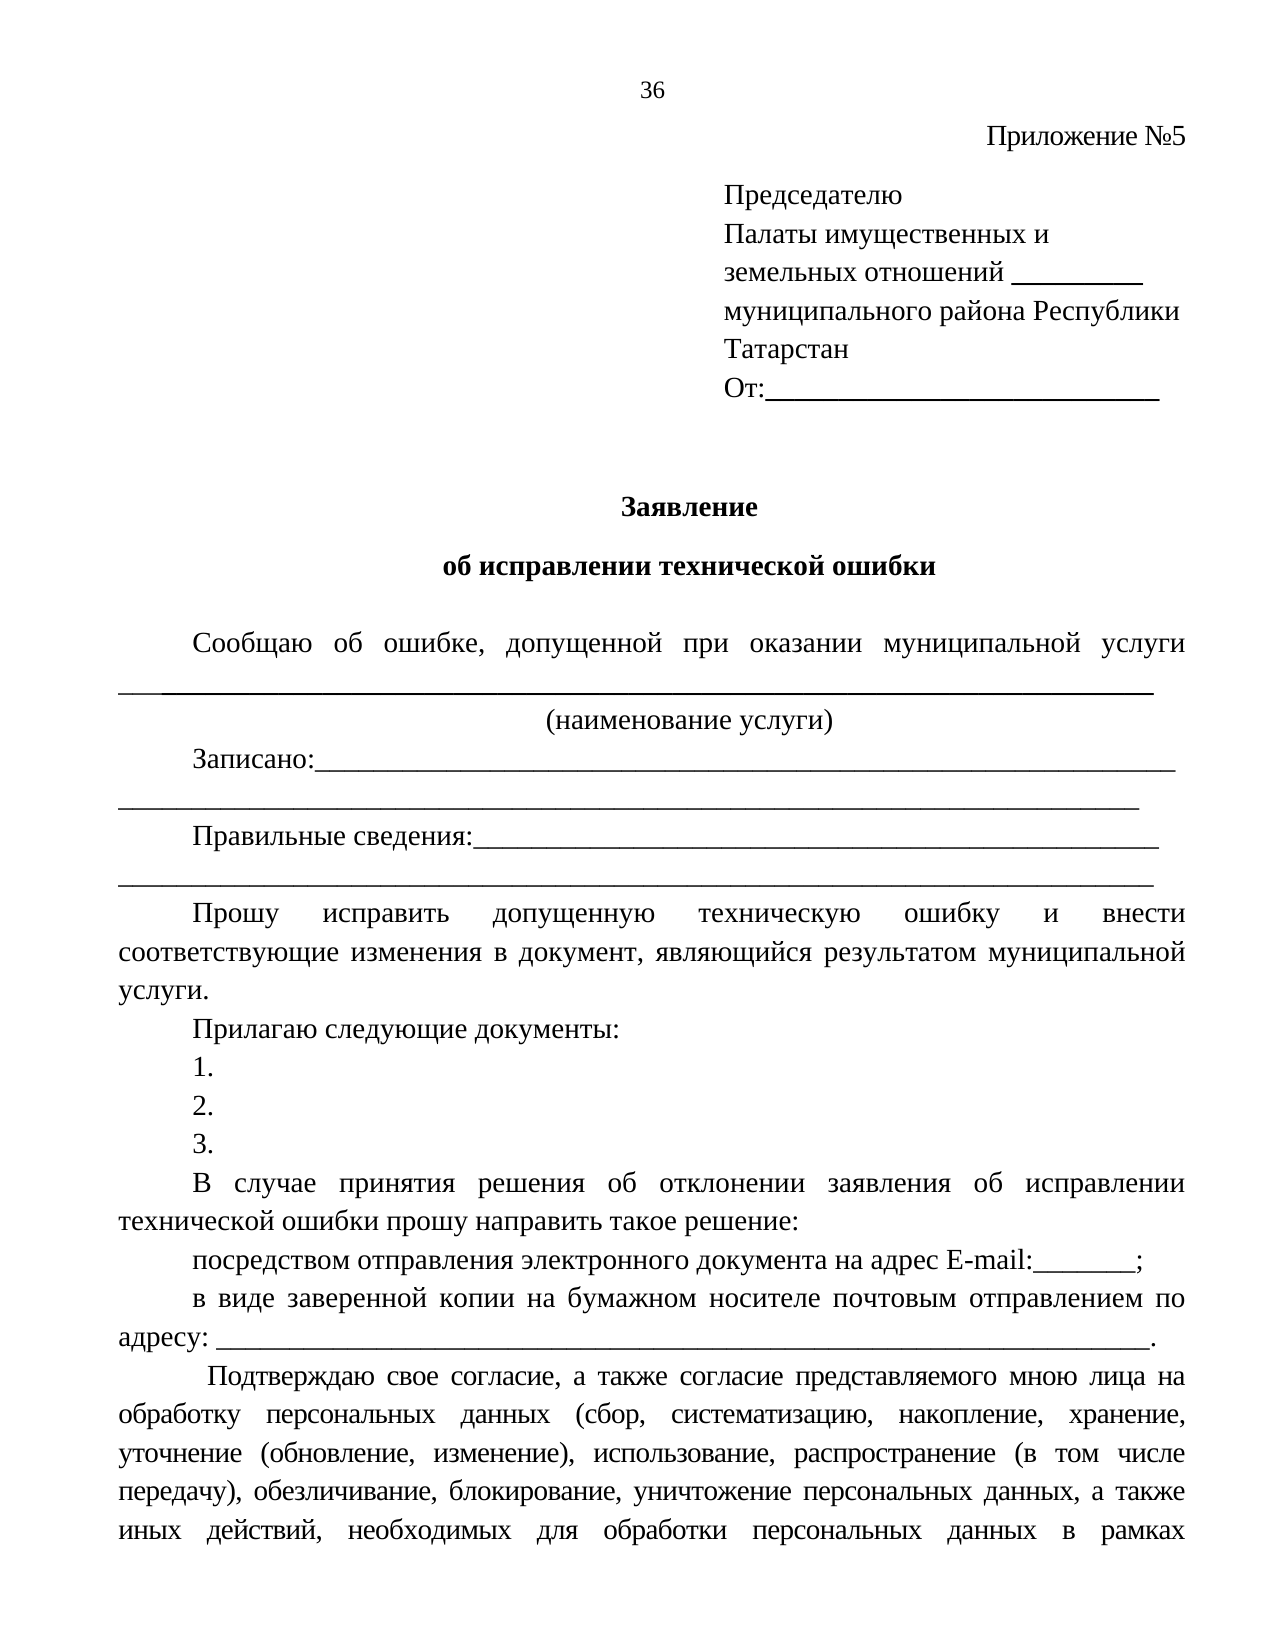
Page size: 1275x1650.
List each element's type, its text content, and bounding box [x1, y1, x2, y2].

text Прошу исправить допущенную техническую ошибку и внести соответствующие изменения в документ, являющийся результатом муниципальной услуги. [118, 895, 1187, 1006]
text Заявление [118, 489, 1187, 522]
text Председателю [723, 177, 1187, 211]
text В случае принятия решения об отклонении заявления об исправлении технической ошибки прошу направить такое решение: [118, 1165, 1187, 1237]
text 3. [118, 1126, 1187, 1160]
text От:___________________________ [723, 370, 1187, 404]
text _______________________________________________________________________ [118, 857, 1187, 890]
text Палаты имущественных и земельных отношений _________ муниципального района Республики Татарстан [723, 216, 1187, 365]
text Записано:_________________________________________________________________________________________________________________________________ [118, 741, 1187, 813]
text 2. [118, 1088, 1187, 1121]
text об исправлении технической ошибки [118, 548, 1187, 582]
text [118, 1358, 1186, 1545]
text Сообщаю об ошибке, допущенной при оказании муниципальной услуги _______________________________________________________________________ [118, 625, 1187, 697]
text посредством отправления электронного документа на адрес E-mail:_______; [118, 1242, 1186, 1276]
text 1. [118, 1049, 1187, 1083]
text (наименование услуги) [118, 702, 1187, 736]
text Приложение №5 [118, 118, 1186, 152]
text Прилагаю следующие документы: [118, 1011, 1187, 1044]
text Правильные сведения:_______________________________________________ [118, 818, 1187, 852]
text в виде заверенной копии на бумажном носителе почтовым отправлением по адресу: ________________________________________________________________. [118, 1281, 1186, 1353]
